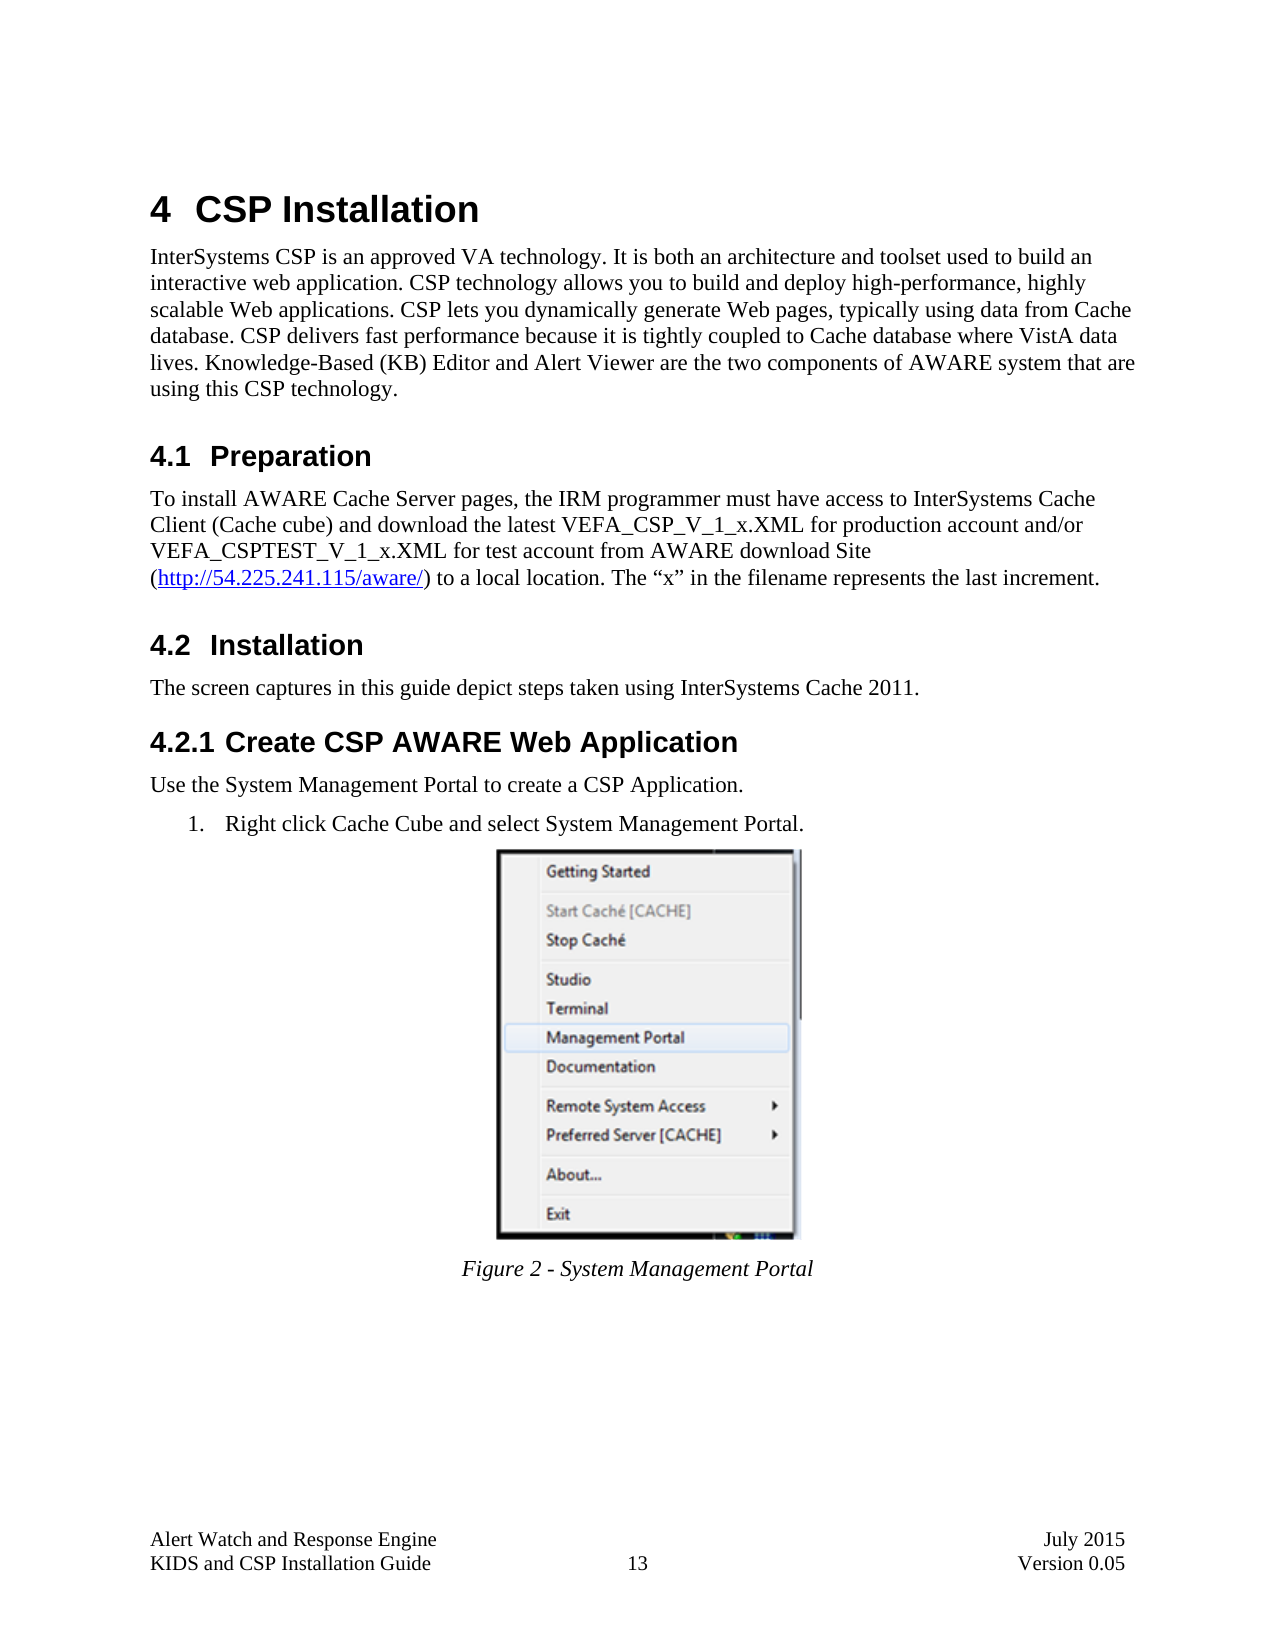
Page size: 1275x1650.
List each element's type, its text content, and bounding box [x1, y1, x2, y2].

list Right click Cache Cube and select System Management Portal. [187, 810, 1149, 836]
text Use the System Management Portal to create a CSP Application. [150, 771, 1149, 797]
text To install AWARE Cache Server pages, the IRM programmer must have access to InterSystems Cache Client (Cache cube) and download the latest VEFA_CSP_V_1_x.XML for production account and/or VEFA_CSPTEST_V_1_x.XML for test account from AWARE download Site (http://54.225.241.115/aware/) to a local location. The “x” in the filename represents the last increment. [150, 485, 1149, 590]
subtitle Installation [150, 628, 1125, 661]
text InterSystems CSP is an approved VA technology. It is both an architecture and toolset used to build an interactive web application. CSP technology allows you to build and deploy high-performance, highly scalable Web applications. CSP lets you dynamically generate Web pages, typically using data from Cache database. CSP delivers fast performance because it is tightly coupled to Cache database where VistA data lives. Knowledge-Based (KB) Editor and Alert Viewer are the two components of AWARE system that are using this CSP technology. [150, 243, 1149, 401]
picture [495, 848, 805, 1243]
subtitle CSP Installation [150, 187, 1125, 231]
subtitle Create CSP AWARE Web Application [150, 725, 1125, 759]
text The screen captures in this guide depict steps taken using InterSystems Cache 2011. [150, 674, 1149, 700]
text Figure 2 - System Management Portal [150, 1255, 1125, 1281]
subtitle Preparation [150, 439, 1125, 472]
